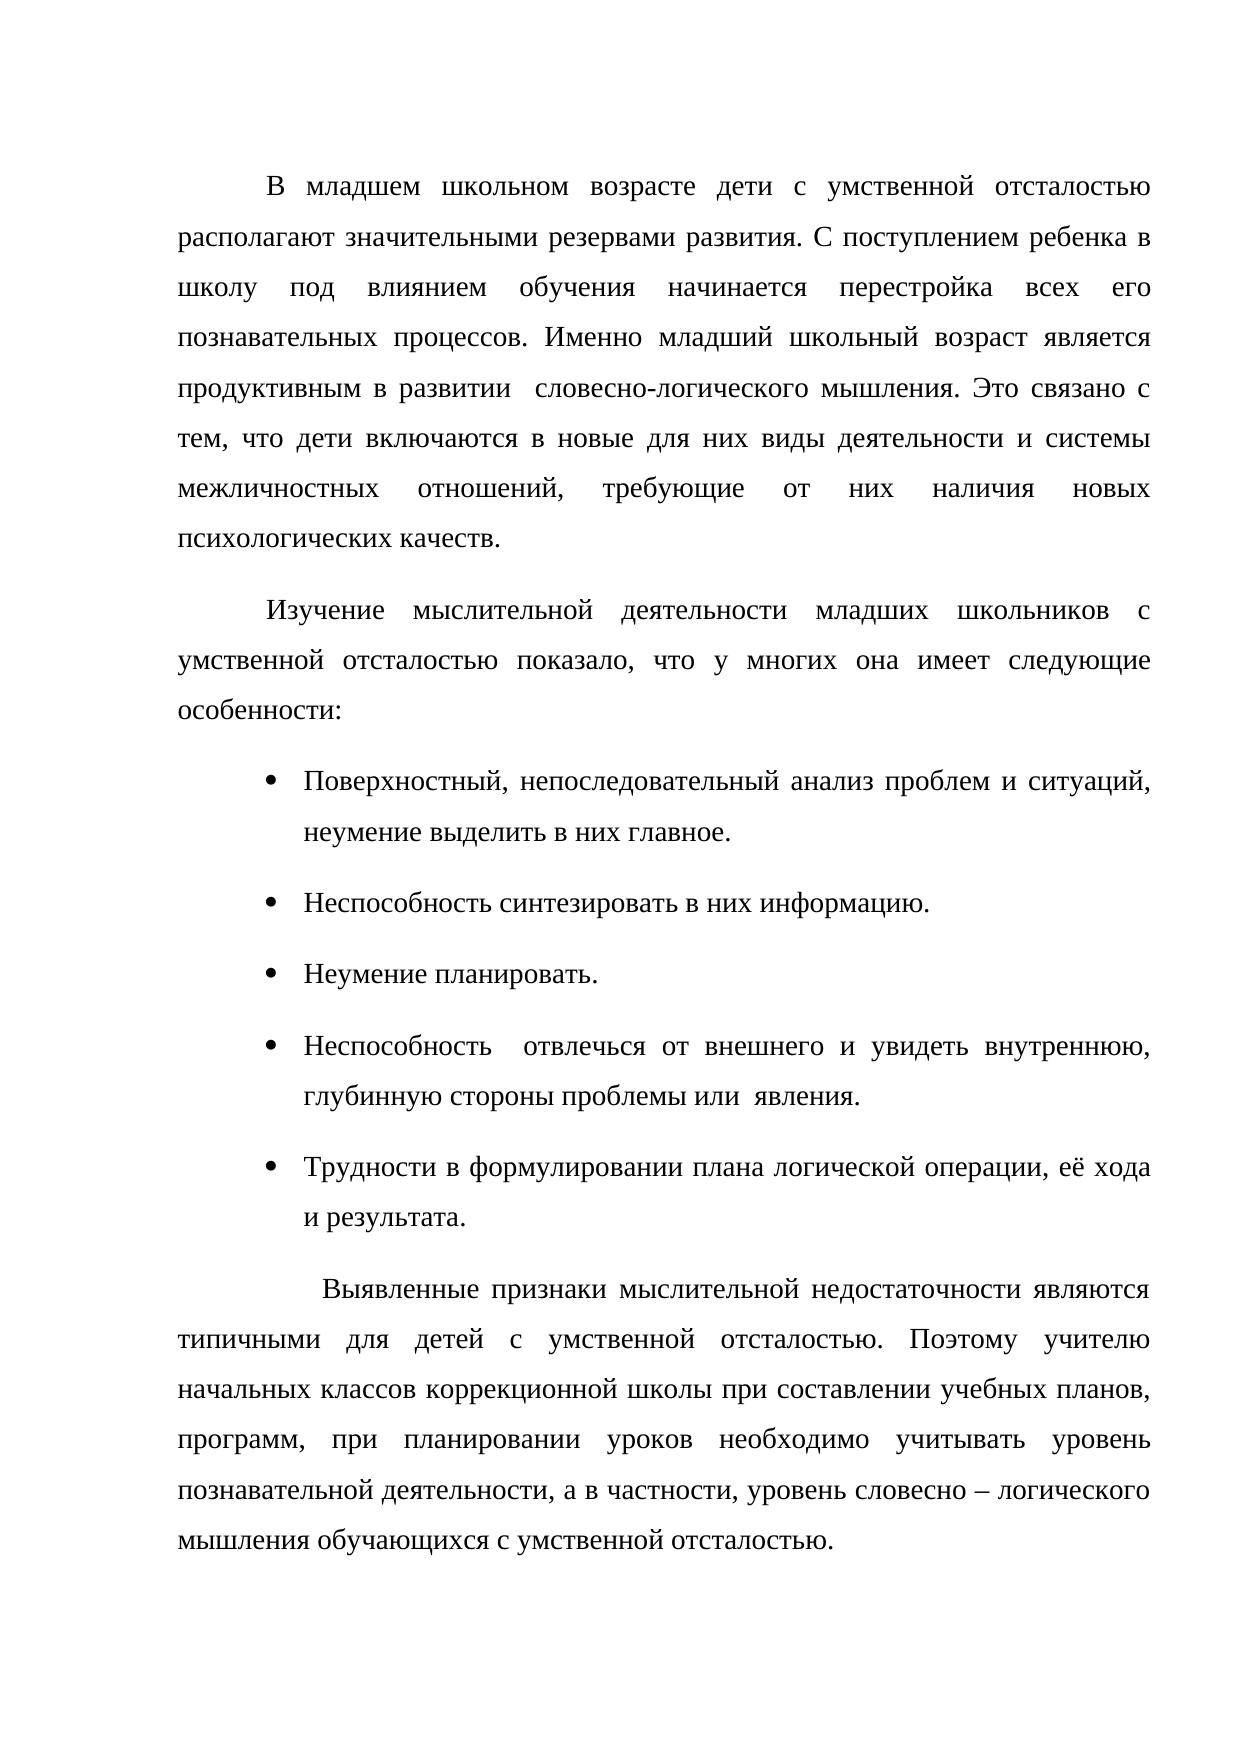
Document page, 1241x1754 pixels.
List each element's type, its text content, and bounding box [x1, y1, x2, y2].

text Выявленные признаки мыслительной недостаточности являются типичными для детей с умственной отсталостью. Поэтому учителю начальных классов коррекционной школы при составлении учебных планов, программ, при планировании уроков необходимо учитывать уровень познавательной деятельности, а в частности, уровень словесно – логического мышления обучающихся с умственной отсталостью. [177, 1271, 1152, 1556]
list Неспособность отвлечься от внешнего и увидеть внутреннюю, глубинную стороны проблемы или явления. [266, 1028, 1152, 1112]
list Неумение планировать. [266, 956, 1152, 990]
text В младшем школьном возрасте дети с умственной отсталостью располагают значительными резервами развития. С поступлением ребенка в школу под влиянием обучения начинается перестройка всех его познавательных процессов. Именно младший школьный возраст является продуктивным в развитии словесно-логического мышления. Это связано с тем, что дети включаются в новые для них виды деятельности и системы межличностных отношений, требующие от них наличия новых психологических качеств. [177, 168, 1152, 554]
list Поверхностный, непоследовательный анализ проблем и ситуаций, неумение выделить в них главное. [266, 763, 1152, 847]
list Трудности в формулировании плана логической операции, её хода и результата. [266, 1149, 1152, 1233]
list Неспособность синтезировать в них информацию. [266, 885, 1152, 919]
text Изучение мыслительной деятельности младших школьников с умственной отсталостью показало, что у многих она имеет следующие особенности: [177, 592, 1152, 726]
